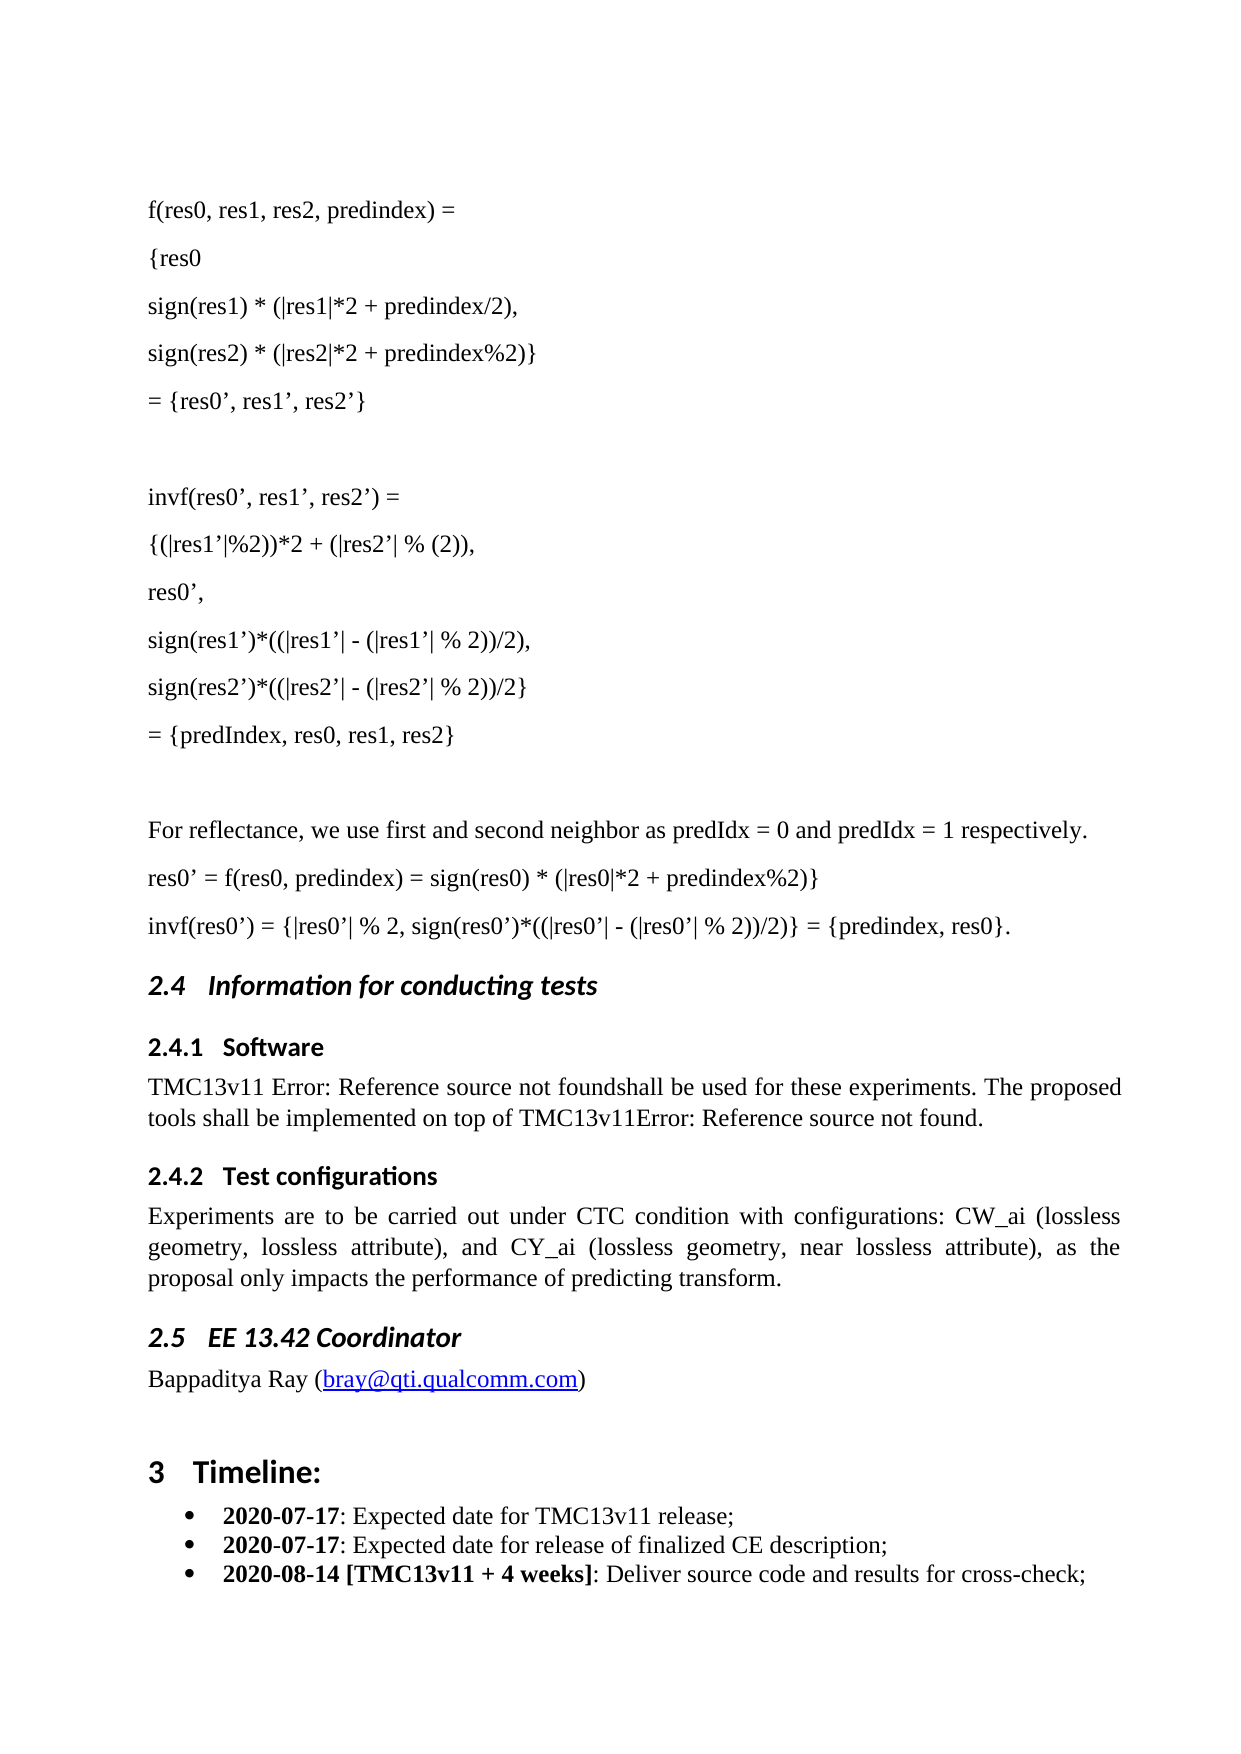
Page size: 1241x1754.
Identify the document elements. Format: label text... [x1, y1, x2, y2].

text sign(res1’)*((|res1’| - (|res1’| % 2))/2), [148, 625, 1122, 653]
text Bappaditya Ray (bray@qti.qualcomm.com) [148, 1364, 1122, 1393]
subtitle Test configurations [148, 1159, 1122, 1192]
text f(res0, res1, res2, predindex) = [148, 195, 1122, 224]
list 2020-07-17: Expected date for release of finalized CE description; [185, 1530, 1122, 1559]
text invf(res0’) = {|res0’| % 2, sign(res0’)*((|res0’| - (|res0’| % 2))/2)} = {predindex, res0}. [148, 911, 1122, 940]
text invf(res0’, res1’, res2’) = [148, 482, 1122, 510]
text sign(res1) * (|res1|*2 + predindex/2), [148, 291, 1122, 319]
text = {predIndex, res0, res1, res2} [148, 720, 1122, 749]
subtitle Information for conducting tests [148, 967, 1122, 1003]
list 2020-08-14 [TMC13v11 + 4 weeks]: Deliver source code and results for cross-check; [185, 1559, 1122, 1588]
text For reflectance, we use first and second neighbor as predIdx = 0 and predIdx = 1 respectively. [148, 816, 1122, 844]
text {res0 [148, 243, 1122, 272]
text {(|res1’|%2))*2 + (|res2’| % (2)), [148, 529, 1122, 558]
subtitle Timeline: [148, 1451, 1122, 1492]
text sign(res2’)*((|res2’| - (|res2’| % 2))/2} [148, 672, 1122, 701]
text Experiments are to be carried out under CTC condition with configurations: CW_ai (lossless geometry, lossless attribute), and CY_ai (lossless geometry, near lossless attribute), as the proposal only impacts the performance of predicting transform. [148, 1201, 1122, 1292]
list 2020-07-17: Expected date for TMC13v11 release; [185, 1501, 1122, 1530]
text res0’ = f(res0, predindex) = sign(res0) * (|res0|*2 + predindex%2)} [148, 863, 1122, 892]
subtitle EE 13.42 Coordinator [148, 1319, 1122, 1355]
text = {res0’, res1’, res2’} [148, 386, 1122, 415]
text res0’, [148, 577, 1122, 606]
text sign(res2) * (|res2|*2 + predindex%2)} [148, 338, 1122, 367]
subtitle Software [148, 1031, 1122, 1063]
